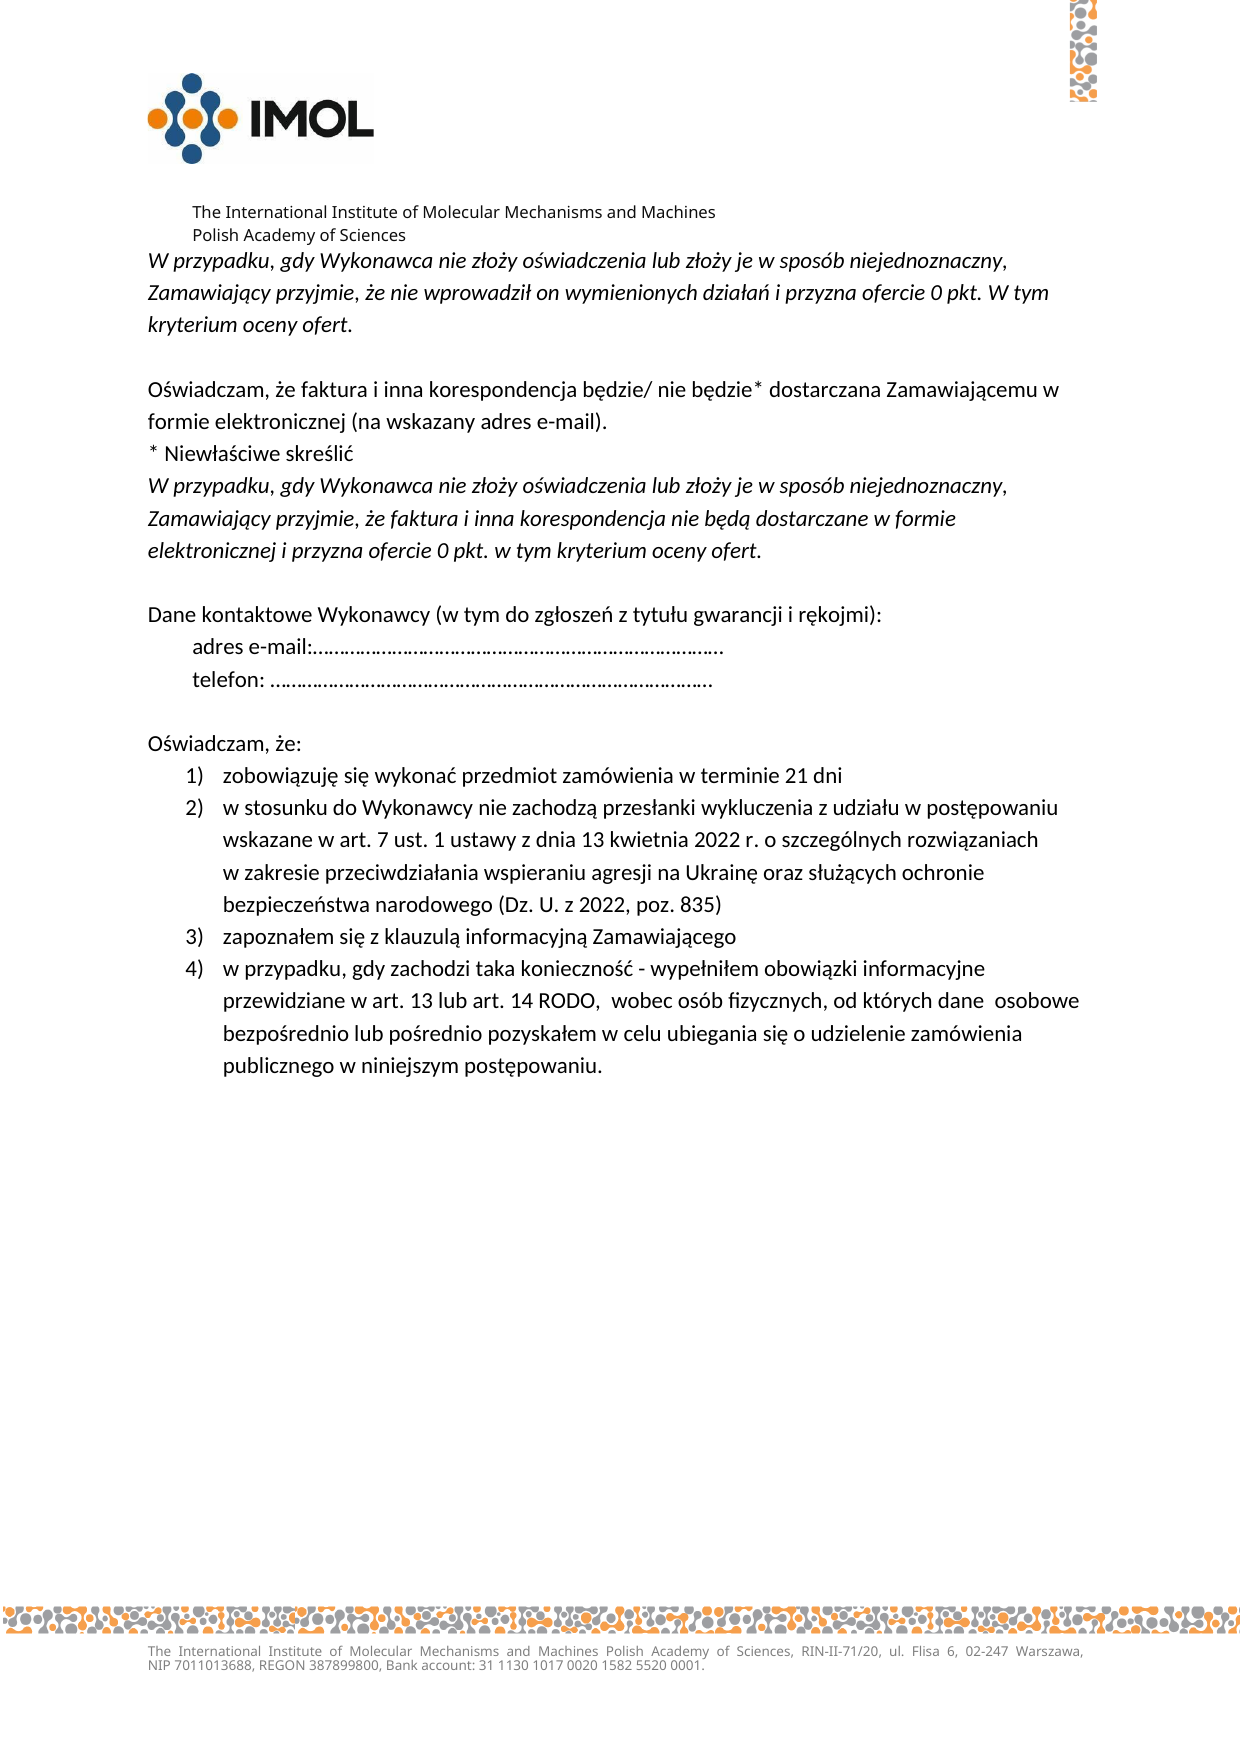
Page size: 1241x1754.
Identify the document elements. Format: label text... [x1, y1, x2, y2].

picture [1070, 0, 1097, 101]
list zobowiązuję się wykonać przedmiot zamówienia w terminie 21 dni [185, 761, 1093, 789]
text W przypadku, gdy Wykonawca nie złoży oświadczenia lub złoży je w sposób niejednoznaczny, Zamawiający przyjmie, że nie wprowadził on wymienionych działań i przyzna ofercie 0 pkt. W tym kryterium oceny ofert. [148, 246, 1093, 339]
text adres e-mail:…………………………………………………………………… [192, 632, 1093, 661]
picture [3, 1605, 1240, 1634]
text Dane kontaktowe Wykonawcy (w tym do zgłoszeń z tytułu gwarancji i rękojmi): [148, 600, 1093, 628]
text Oświadczam, że: [148, 729, 1093, 757]
text W przypadku, gdy Wykonawca nie złoży oświadczenia lub złoży je w sposób niejednoznaczny, Zamawiający przyjmie, że faktura i inna korespondencja nie będą dostarczane w formie elektronicznej i przyzna ofercie 0 pkt. w tym kryterium oceny ofert. [148, 472, 1093, 564]
text telefon: ………………………………………………………………………… [192, 665, 1093, 693]
text Oświadczam, że faktura i inna korespondencja będzie/ nie będzie* dostarczana Zamawiającemu w formie elektronicznej (na wskazany adres e-mail). [148, 375, 1093, 435]
list zapoznałem się z klauzulą informacyjną Zamawiającego [185, 922, 1093, 950]
list w przypadku, gdy zachodzi taka konieczność - wypełniłem obowiązki informacyjne przewidziane w art. 13 lub art. 14 RODO, wobec osób fizycznych, od których dane osobowe bezpośrednio lub pośrednio pozyskałem w celu ubiegania się o udzielenie zamówienia publicznego w niniejszym postępowaniu. [185, 954, 1093, 1079]
list w stosunku do Wykonawcy nie zachodzą przesłanki wykluczenia z udziału w postępowaniu wskazane w art. 7 ust. 1 ustawy z dnia 13 kwietnia 2022 r. o szczególnych rozwiązaniach w zakresie przeciwdziałania wspieraniu agresji na Ukrainę oraz służących ochronie bezpieczeństwa narodowego (Dz. U. z 2022, poz. 835) [185, 793, 1093, 918]
picture [147, 73, 374, 164]
text * Niewłaściwe skreślić [148, 439, 1093, 467]
